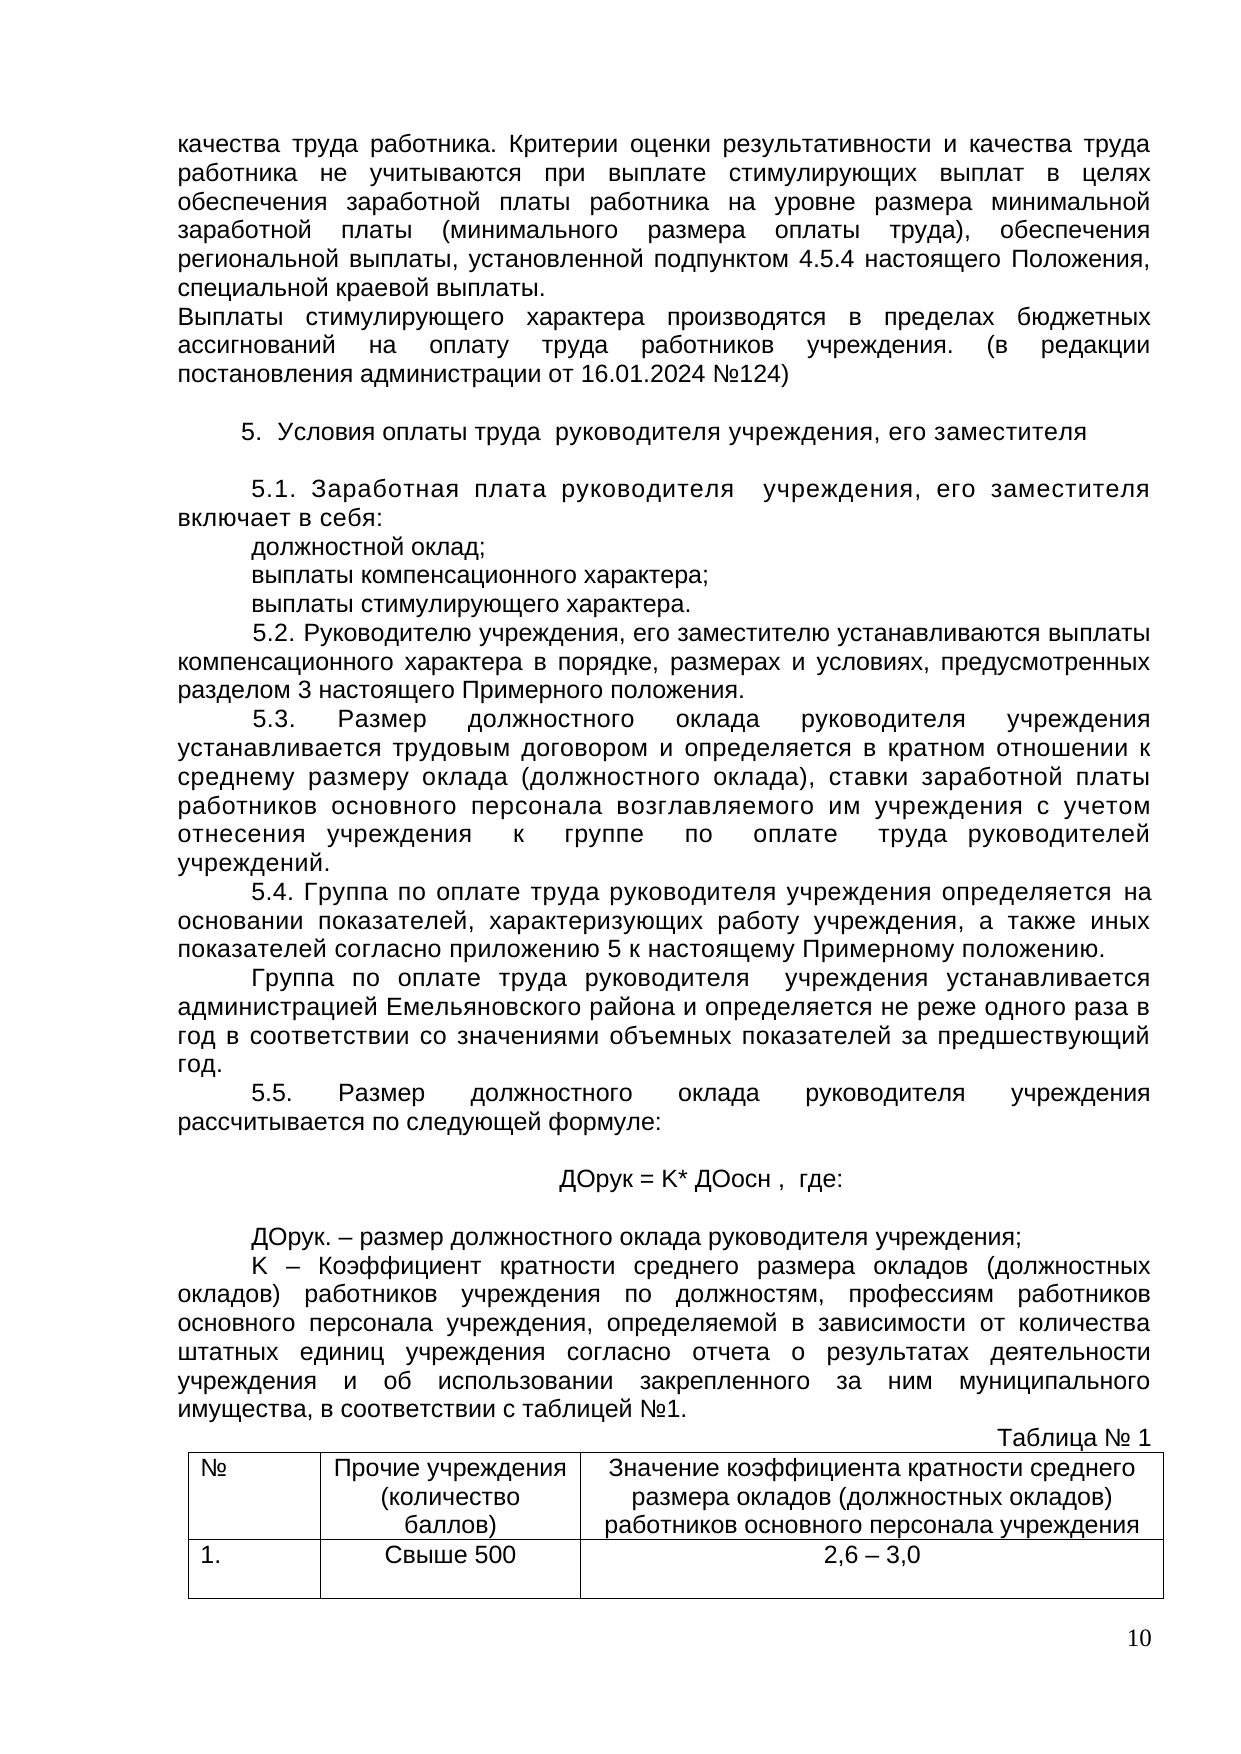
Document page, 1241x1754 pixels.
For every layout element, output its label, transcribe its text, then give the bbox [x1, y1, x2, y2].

text Таблица № 1 [177, 1423, 1152, 1452]
text 5.3. Размер должностного оклада руководителя учреждения устанавливается трудовым договором и определяется в кратном отношении к среднему размеру оклада (должностного оклада), ставки заработной платы работников основного персонала возглавляемого им учреждения с учетом отнесения учреждения к группе по оплате труда руководителей учреждений. [177, 704, 1152, 877]
table_cell Свыше 500 [321, 1540, 580, 1598]
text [177, 129, 1152, 302]
text K – Коэффициент кратности среднего размера окладов (должностных окладов) работников учреждения по должностям, профессиям работников основного персонала учреждения, определяемой в зависимости от количества штатных единиц учреждения согласно отчета о результатах деятельности учреждения и об использовании закрепленного за ним муниципального имущества, в соответствии с таблицей №1. [177, 1251, 1152, 1423]
table_header Значение коэффициента кратности среднего размера окладов (должностных окладов) работников основного персонала учреждения [581, 1453, 1163, 1539]
text Выплаты стимулирующего характера производятся в пределах бюджетных ассигнований на оплату труда работников учреждения. (в редакции постановления администрации от 16.01.2024 №124) [177, 302, 1152, 388]
table_cell 1. [189, 1540, 320, 1598]
table_header № [189, 1453, 320, 1539]
text должностной оклад; [177, 532, 1152, 560]
text ДОрук = K* ДОосн , где: [177, 1164, 1152, 1193]
text 5.5. Размер должностного оклада руководителя учреждения рассчитывается по следующей формуле: [177, 1078, 1152, 1136]
text 5.1. Заработная плата руководителя учреждения, его заместителя включает в себя: [177, 474, 1152, 532]
text 5.4. Группа по оплате труда руководителя учреждения определяется на основании показателей, характеризующих работу учреждения, а также иных показателей согласно приложению 5 к настоящему Примерному положению. [177, 877, 1152, 963]
text 5. Условия оплаты труда руководителя учреждения, его заместителя [177, 417, 1152, 445]
text ДОрук. – размер должностного оклада руководителя учреждения; [177, 1222, 1152, 1251]
table_header Прочие учреждения (количество баллов) [321, 1453, 580, 1539]
text выплаты компенсационного характера; [177, 560, 1152, 589]
text 5.2. Руководителю учреждения, его заместителю устанавливаются выплаты компенсационного характера в порядке, размерах и условиях, предусмотренных разделом 3 настоящего Примерного положения. [177, 618, 1152, 704]
table_cell 2,6 – 3,0 [581, 1540, 1163, 1598]
text Группа по оплате труда руководителя учреждения устанавливается администрацией Емельяновского района и определяется не реже одного раза в год в соответствии со значениями объемных показателей за предшествующий год. [177, 963, 1152, 1078]
text выплаты стимулирующего характера. [177, 589, 1152, 618]
